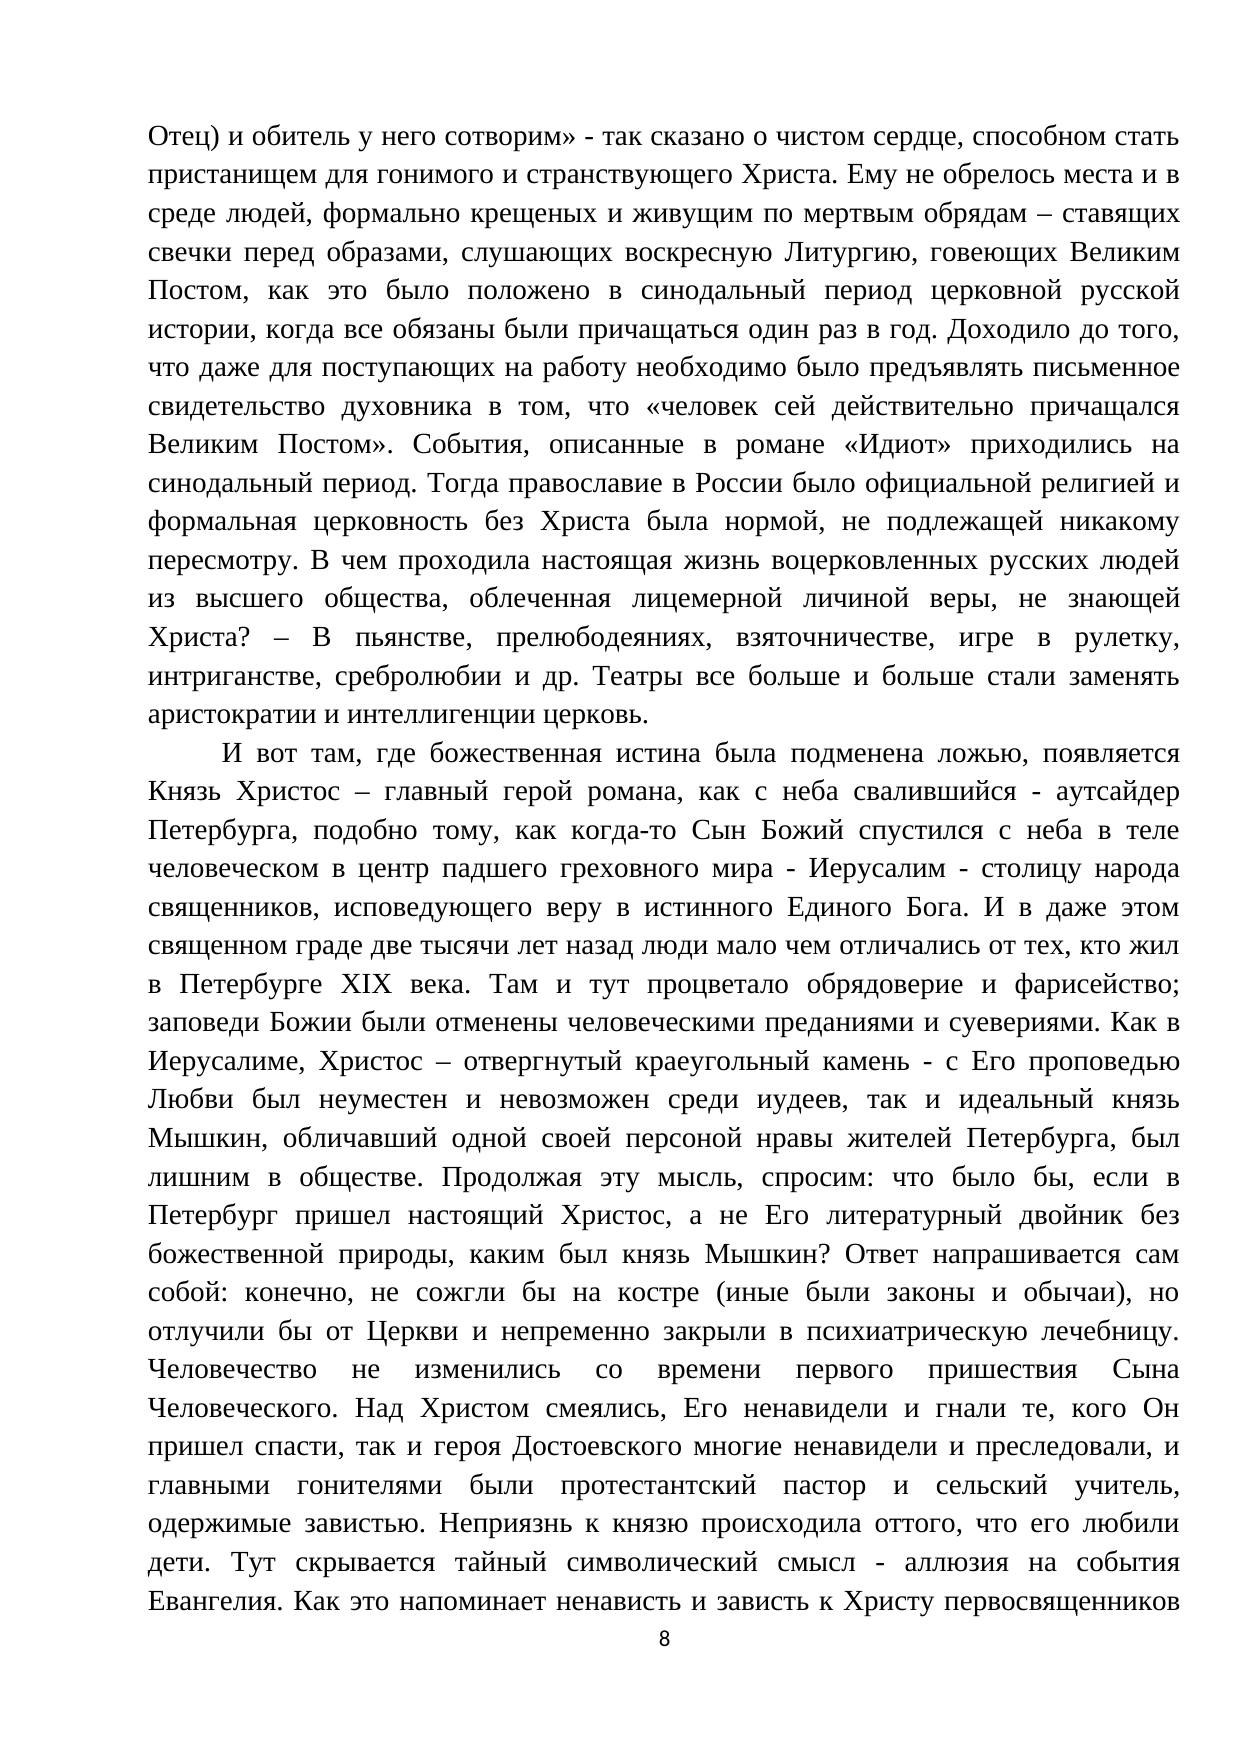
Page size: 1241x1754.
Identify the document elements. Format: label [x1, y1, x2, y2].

text [148, 118, 1181, 730]
text [148, 735, 1181, 1616]
